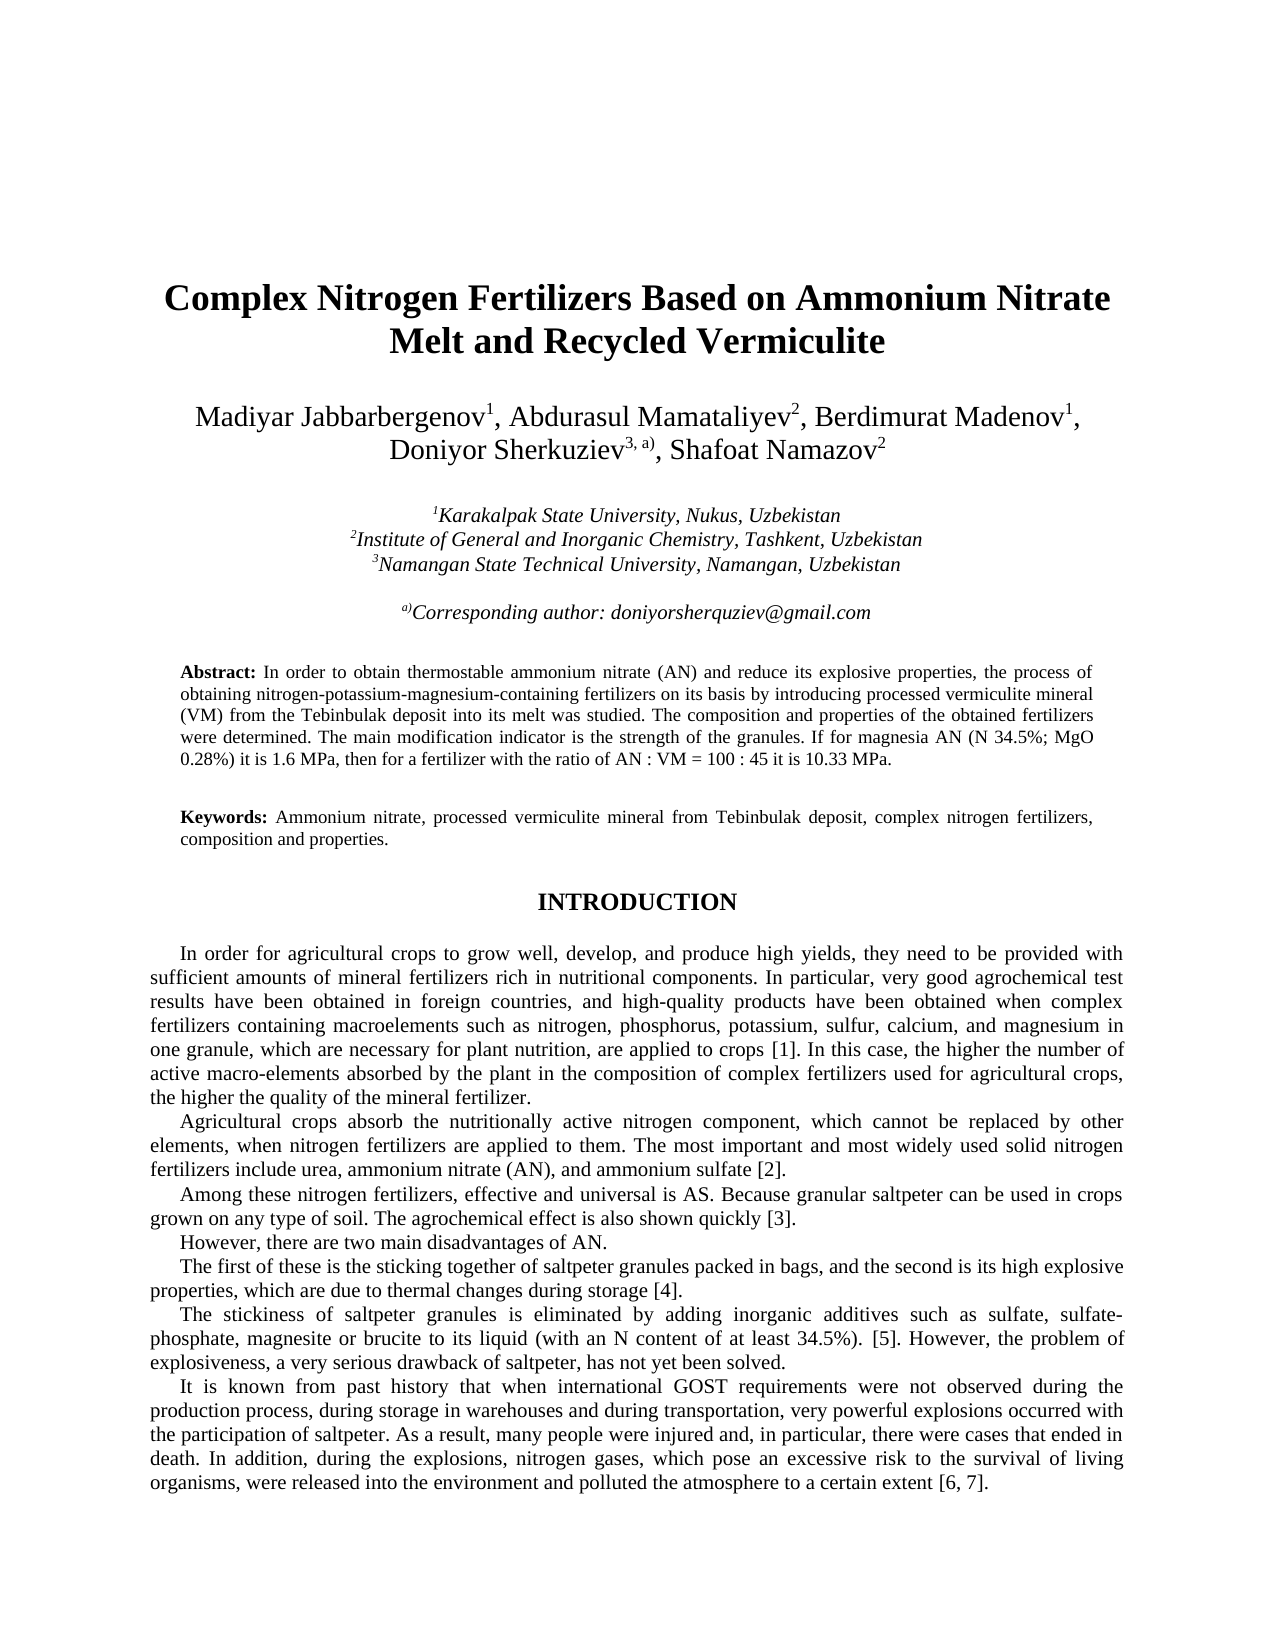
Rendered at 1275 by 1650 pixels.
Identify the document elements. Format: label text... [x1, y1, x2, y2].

text It is known from past history that when international GOST requirements were not observed during the production process, during storage in warehouses and during transportation, very powerful explosions occurred with the participation of saltpeter. As a result, many people were injured and, in particular, there were cases that ended in death. In addition, during the explosions, nitrogen gases, which pose an excessive risk to the survival of living organisms, were released into the environment and polluted the atmosphere to a certain extent [6, 7]. [150, 1374, 1125, 1494]
text Among these nitrogen fertilizers, effective and universal is AS. Because granular saltpeter can be used in crops grown on any type of soil. The agrochemical effect is also shown quickly [3]. [150, 1181, 1125, 1229]
text In order for agricultural crops to grow well, develop, and produce high yields, they need to be provided with sufficient amounts of mineral fertilizers rich in nutritional components. In particular, very good agrochemical test results have been obtained in foreign countries, and high-quality products have been obtained when complex fertilizers containing macroelements such as nitrogen, phosphorus, potassium, sulfur, calcium, and magnesium in one granule, which are necessary for plant nutrition, are applied to crops [1]. In this case, the higher the number of active macro-elements absorbed by the plant in the composition of complex fertilizers used for agricultural crops, the higher the quality of the mineral fertilizer. [150, 941, 1125, 1109]
text Madiyar Jabbarbergenov1, Abdurasul Mamataliyev2, Berdimurat Madenov1, Doniyor Sherkuziev3, a), Shafoat Namazov2 [150, 399, 1125, 466]
text However, there are two main disadvantages of AN. [150, 1229, 1125, 1254]
text Abstract: In order to obtain thermostable ammonium nitrate (AN) and reduce its explosive properties, the process of obtaining nitrogen-potassium-magnesium-containing fertilizers on its basis by introducing processed vermiculite mineral (VM) from the Tebinbulak deposit into its melt was studied. The composition and properties of the obtained fertilizers were determined. The main modification indicator is the strength of the granules. If for magnesia AN (N 34.5%; MgO 0.28%) it is 1.6 MPa, then for a fertilizer with the ratio of AN : VM = 100 : 45 it is 10.33 MPa. [180, 661, 1095, 769]
text Complex Nitrogen Fertilizers Based on Ammonium Nitrate Melt and Recycled Vermiculite [150, 275, 1125, 361]
text a)Corresponding author: doniyorsherquziev@gmail.com [150, 599, 1125, 624]
text 2Institute of General and Inorganic Chemistry, Tashkent, Uzbekistan [150, 527, 1125, 551]
text Keywords: Ammonium nitrate, processed vermiculite mineral from Tebinbulak deposit, complex nitrogen fertilizers, composition and properties. [180, 806, 1095, 849]
text 1Karakalpak State University, Nukus, Uzbekistan [150, 503, 1125, 527]
text The first of these is the sticking together of saltpeter granules packed in bags, and the second is its high explosive properties, which are due to thermal changes during storage [4]. [150, 1254, 1125, 1302]
text Agricultural crops absorb the nutritionally active nitrogen component, which cannot be replaced by other elements, when nitrogen fertilizers are applied to them. The most important and most widely used solid nitrogen fertilizers include urea, ammonium nitrate (AN), and ammonium sulfate [2]. [150, 1109, 1125, 1181]
text 3Namangan State Technical University, Namangan, Uzbekistan [150, 551, 1125, 576]
text The stickiness of saltpeter granules is eliminated by adding inorganic additives such as sulfate, sulfate-phosphate, magnesite or brucite to its liquid (with an N content of at least 34.5%). [5]. However, the problem of explosiveness, a very serious drawback of saltpeter, has not yet been solved. [150, 1302, 1125, 1374]
text INTRODUCTION [150, 887, 1125, 916]
